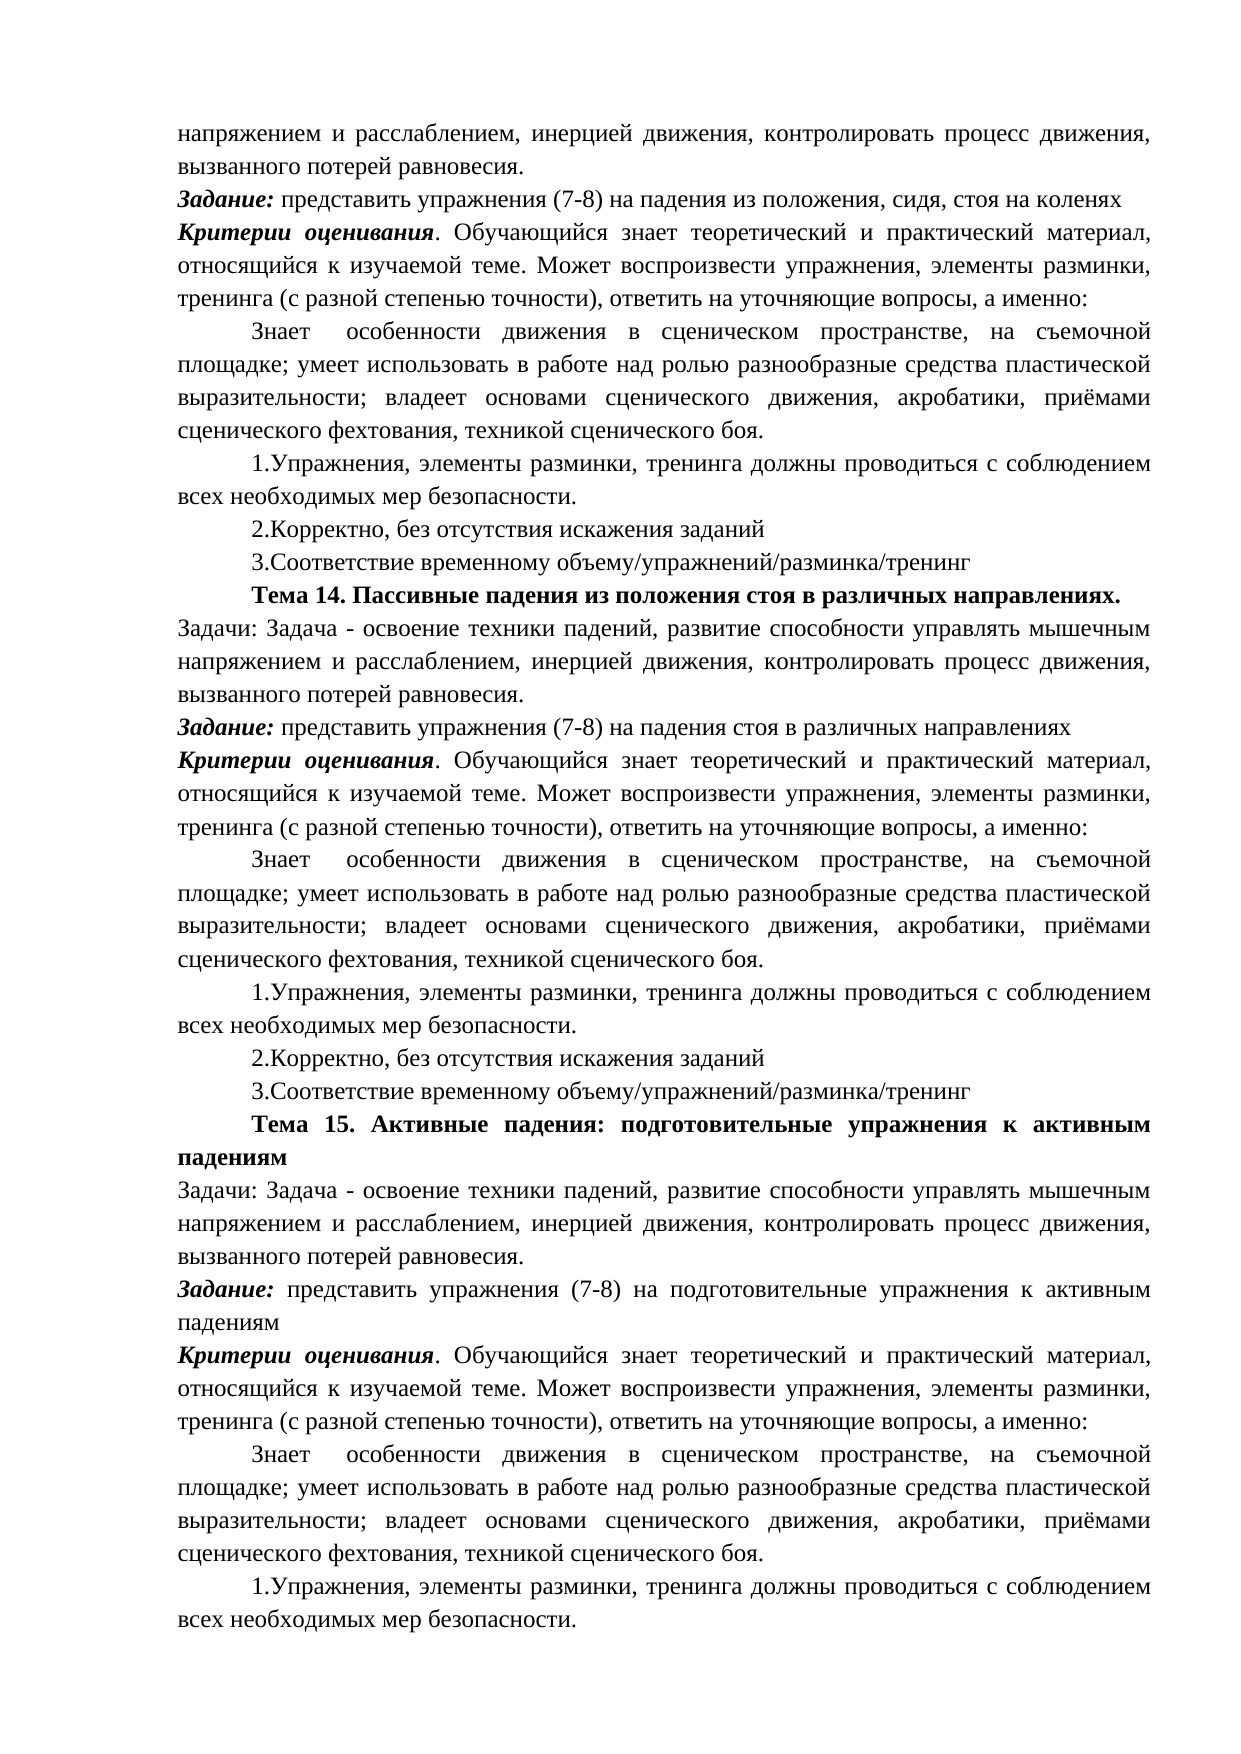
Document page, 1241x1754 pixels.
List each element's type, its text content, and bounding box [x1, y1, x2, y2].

text 1.Упражнения, элементы разминки, тренинга должны проводиться с соблюдением всех необходимых мер безопасности. [177, 1571, 1152, 1633]
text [177, 118, 1152, 180]
text 3.Соответствие временному объему/упражнений/разминка/тренинг [177, 1076, 1152, 1104]
text 3.Соответствие временному объему/упражнений/разминка/тренинг [177, 547, 1152, 576]
text Задание: представить упражнения (7-8) на падения стоя в различных направлениях [177, 712, 1152, 741]
text Задание: представить упражнения (7-8) на подготовительные упражнения к активным падениям [177, 1274, 1152, 1336]
text Тема 14. Пассивные падения из положения стоя в различных направлениях. [177, 580, 1152, 609]
text 2.Корректно, без отсутствия искажения заданий [177, 514, 1152, 543]
text Тема 15. Активные падения: подготовительные упражнения к активным падениям [177, 1109, 1152, 1171]
text 2.Корректно, без отсутствия искажения заданий [177, 1043, 1152, 1071]
text 1.Упражнения, элементы разминки, тренинга должны проводиться с соблюдением всех необходимых мер безопасности. [177, 448, 1152, 510]
text 1.Упражнения, элементы разминки, тренинга должны проводиться с соблюдением всех необходимых мер безопасности. [177, 977, 1152, 1038]
text Задание: представить упражнения (7-8) на падения из положения, сидя, стоя на коленях [177, 184, 1152, 213]
